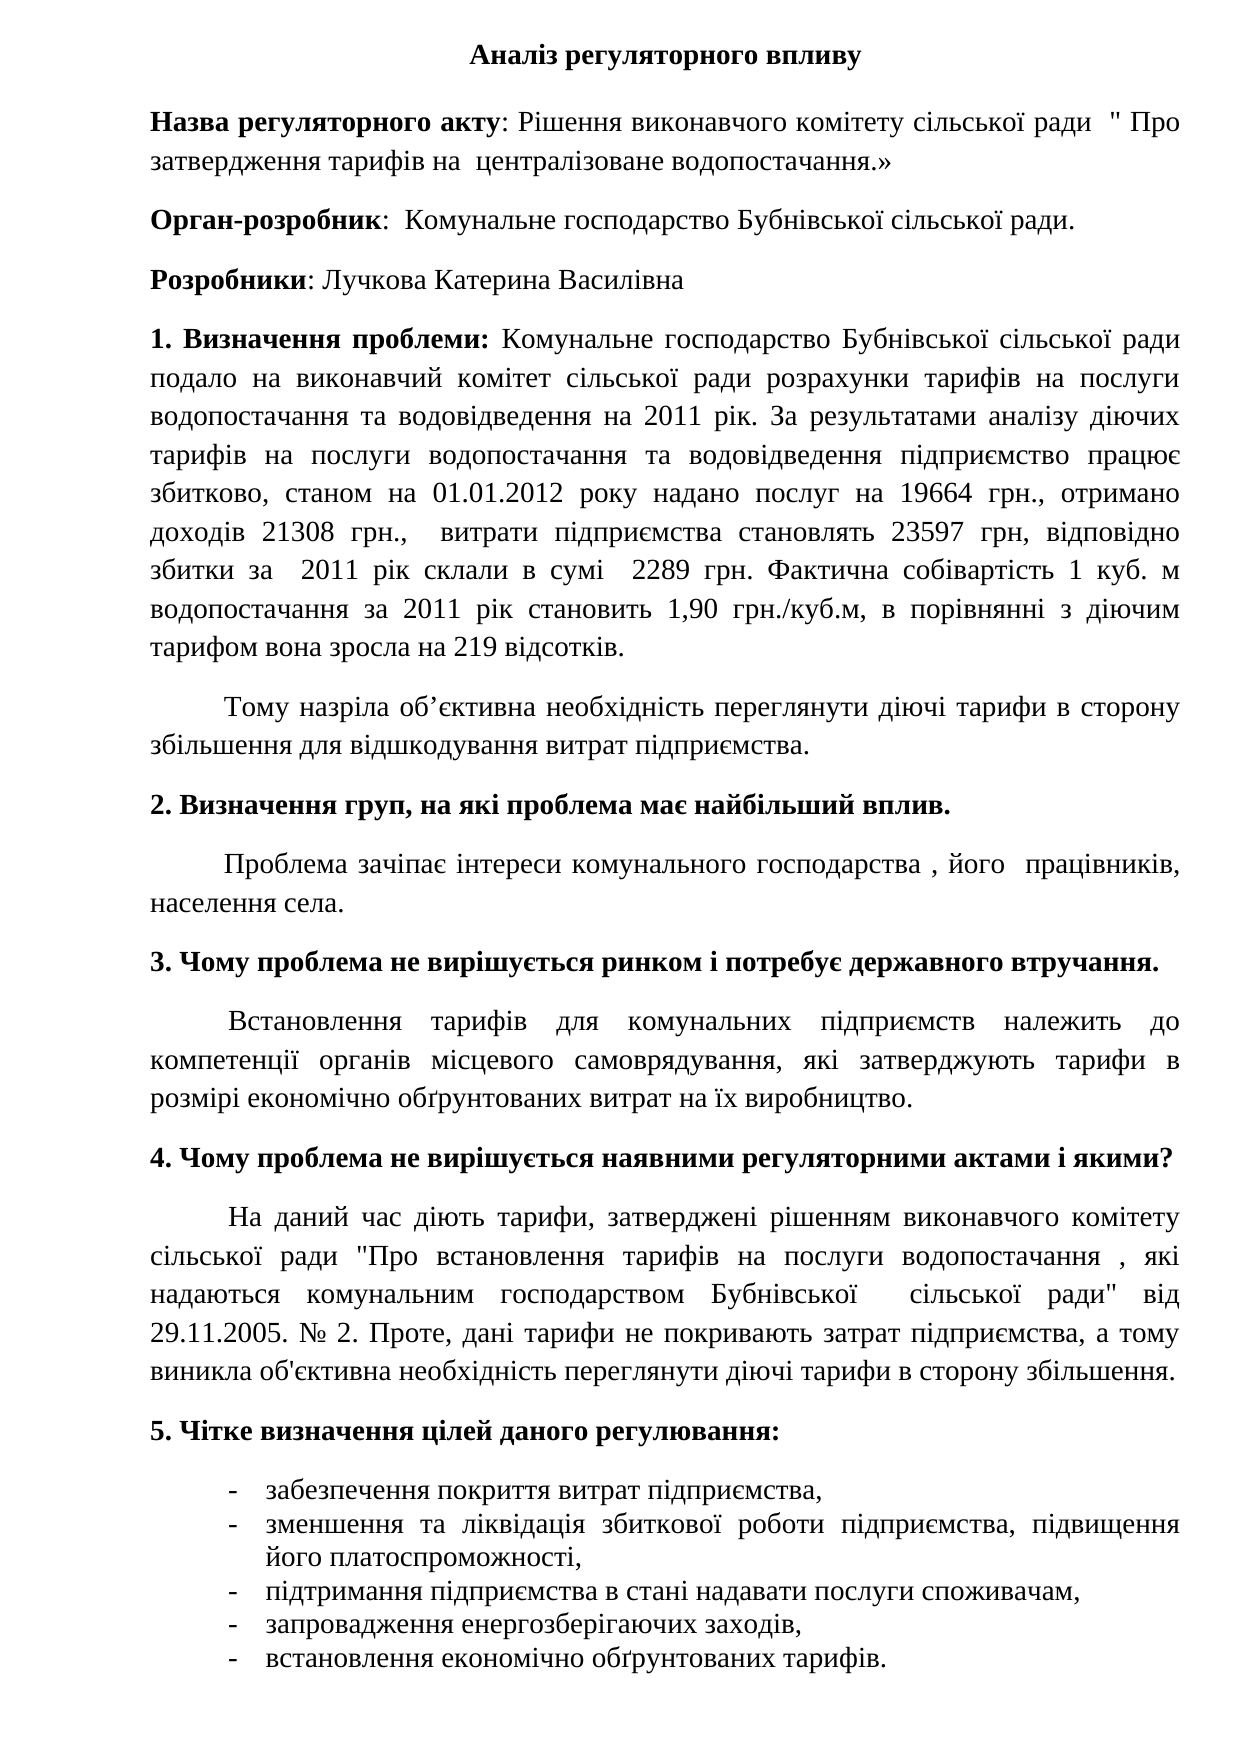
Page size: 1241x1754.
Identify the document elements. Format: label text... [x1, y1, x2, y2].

text 2. Визначення груп, на які проблема має найбільший вплив. [150, 787, 1181, 820]
list зменшення та ліквідація збиткової роботи підприємства, підвищення його платоспроможності, [228, 1506, 1181, 1573]
text Назва регуляторного акту: Рішення виконавчого комітету сільської ради " Про затвердження тарифів на централізоване водопостачання.» [150, 104, 1181, 177]
text Встановлення тарифів для комунальних підприємств належить до компетенції органів місцевого самоврядування, які затверджують тарифи в розмірі економічно обґрунтованих витрат на їх виробництво. [150, 1003, 1181, 1114]
text Орган-розробник: Комунальне господарство Бубнівської сільської ради. [150, 202, 1181, 236]
subtitle Аналіз регуляторного впливу [150, 37, 1181, 71]
text На даний час діють тарифи, затверджені рішенням виконавчого комітету сільської ради "Про встановлення тарифів на послуги водопостачання , які надаються комунальним господарством Бубнівської сільської ради" від 29.11.2005. № 2. Проте, дані тарифи не покривають затрат підприємства, а тому виникла об'єктивна необхідність переглянути діючі тарифи в сторону збільшення. [150, 1199, 1181, 1387]
text 5. Чітке визначення цілей даного регулювання: [150, 1413, 1181, 1446]
list запровадження енергозберігаючих заходів, [228, 1606, 1181, 1640]
list забезпечення покриття витрат підприємства, [228, 1472, 1181, 1506]
text Проблема зачіпає інтереси комунального господарства , його працівників, населення села. [150, 846, 1181, 918]
text Тому назріла об’єктивна необхідність переглянути діючі тарифи в сторону збільшення для відшкодування витрат підприємства. [150, 689, 1181, 761]
list підтримання підприємства в стані надавати послуги споживачам, [228, 1573, 1181, 1606]
text Розробники: Лучкова Катерина Василівна [150, 262, 1181, 295]
list встановлення економічно обґрунтованих тарифів. [228, 1640, 1181, 1673]
text 4. Чому проблема не вирішується наявними регуляторними актами і якими? [150, 1140, 1181, 1173]
text 3. Чому проблема не вирішується ринком і потребує державного втручання. [150, 944, 1181, 978]
text 1. Визначення проблеми: Комунальне господарство Бубнівської сільської ради подало на виконавчий комітет сільської ради розрахунки тарифів на послуги водопостачання та водовідведення на 2011 рік. За результатами аналізу діючих тарифів на послуги водопостачання та водовідведення підприємство працює збитково, станом на 01.01.2012 року надано послуг на 19664 грн., отримано доходів 21308 грн., витрати підприємства становлять 23597 грн, відповідно збитки за 2011 рік склали в сумі 2289 грн. Фактична собівартість водопостачання за 2011 рік становить 1,90 грн./куб.м, в порівнянні з діючим тарифом вона зросла на 219 відсотків. [150, 321, 1181, 663]
